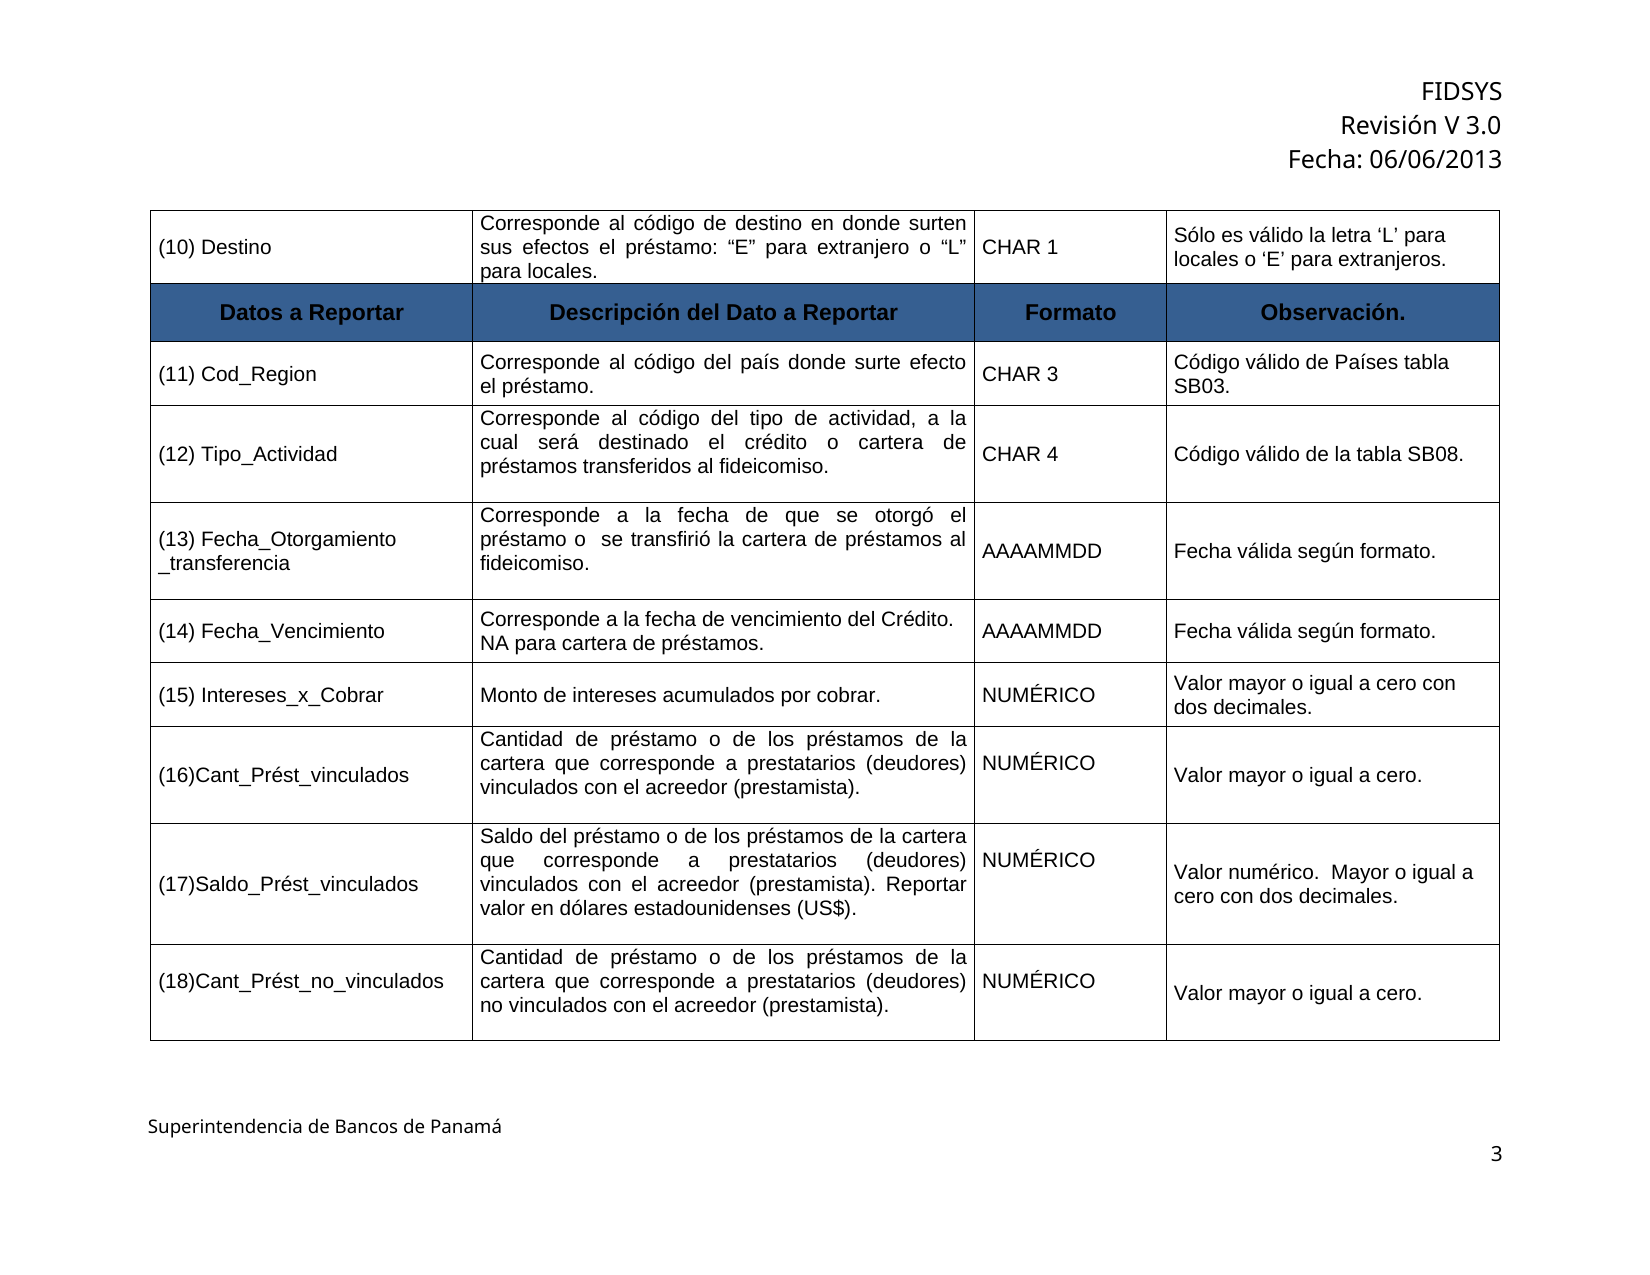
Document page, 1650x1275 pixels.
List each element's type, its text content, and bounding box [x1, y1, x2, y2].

table_cell Observación. [1167, 284, 1499, 341]
table_cell Corresponde al código del tipo de actividad, a la cual será destinado el crédito o cartera de préstamos transferidos al fideicomiso. [473, 406, 974, 502]
table_cell (14) Fecha_Vencimiento [151, 600, 472, 662]
table_cell Código válido de la tabla SB08. [1167, 406, 1499, 502]
table_cell Monto de intereses acumulados por cobrar. [473, 663, 974, 726]
table_cell Sólo es válido la letra ‘L’ para locales o ‘E’ para extranjeros. [1167, 211, 1499, 283]
table_cell Valor mayor o igual a cero. [1167, 945, 1499, 1040]
table_cell Cantidad de préstamo o de los préstamos de la cartera que corresponde a prestatarios (deudores) vinculados con el acreedor (prestamista). [473, 727, 974, 823]
table_cell CHAR 1 [975, 211, 1166, 283]
table_cell Datos a Reportar [151, 284, 472, 341]
table_cell (13) Fecha_Otorgamiento _transferencia [151, 503, 472, 598]
table_cell AAAAMMDD [975, 600, 1166, 662]
table_cell NUMÉRICO [975, 824, 1166, 943]
table_cell Formato [975, 284, 1166, 341]
table_cell (17)Saldo_Prést_vinculados [151, 824, 472, 943]
table_cell Valor numérico. Mayor o igual a cero con dos decimales. [1167, 824, 1499, 943]
table_cell (11) Cod_Region [151, 342, 472, 405]
table_cell NUMÉRICO [975, 727, 1166, 823]
table_cell (15) Intereses_x_Cobrar [151, 663, 472, 726]
table_cell Código válido de Países tabla SB03. [1167, 342, 1499, 405]
table_cell Fecha válida según formato. [1167, 600, 1499, 662]
table_cell Cantidad de préstamo o de los préstamos de la cartera que corresponde a prestatarios (deudores) no vinculados con el acreedor (prestamista). [473, 945, 974, 1040]
table_cell Corresponde al código del país donde surte efecto el préstamo. [473, 342, 974, 405]
table_cell CHAR 4 [975, 406, 1166, 502]
table_cell NUMÉRICO [975, 945, 1166, 1040]
table_cell Fecha válida según formato. [1167, 503, 1499, 598]
table_cell Saldo del préstamo o de los préstamos de la cartera que corresponde a prestatarios (deudores) vinculados con el acreedor (prestamista). Reportar valor en dólares estadounidenses (US$). [473, 824, 974, 943]
table_cell AAAAMMDD [975, 503, 1166, 598]
table_cell NUMÉRICO [975, 663, 1166, 726]
table_cell Descripción del Dato a Reportar [473, 284, 974, 341]
table_cell CHAR 3 [975, 342, 1166, 405]
table_cell (12) Tipo_Actividad [151, 406, 472, 502]
table_cell (18)Cant_Prést_no_vinculados [151, 945, 472, 1040]
table_cell Corresponde a la fecha de vencimiento del Crédito. NA para cartera de préstamos. [473, 600, 974, 662]
table_cell (10) Destino [151, 211, 472, 283]
table_cell (16)Cant_Prést_vinculados [151, 727, 472, 823]
table_cell Corresponde a la fecha de que se otorgó el préstamo o se transfirió la cartera de préstamos al fideicomiso. [473, 503, 974, 598]
table_cell Valor mayor o igual a cero. [1167, 727, 1499, 823]
table_cell Corresponde al código de destino en donde surten sus efectos el préstamo: “E” para extranjero o “L” para locales. [473, 211, 974, 283]
table_cell Valor mayor o igual a cero con dos decimales. [1167, 663, 1499, 726]
